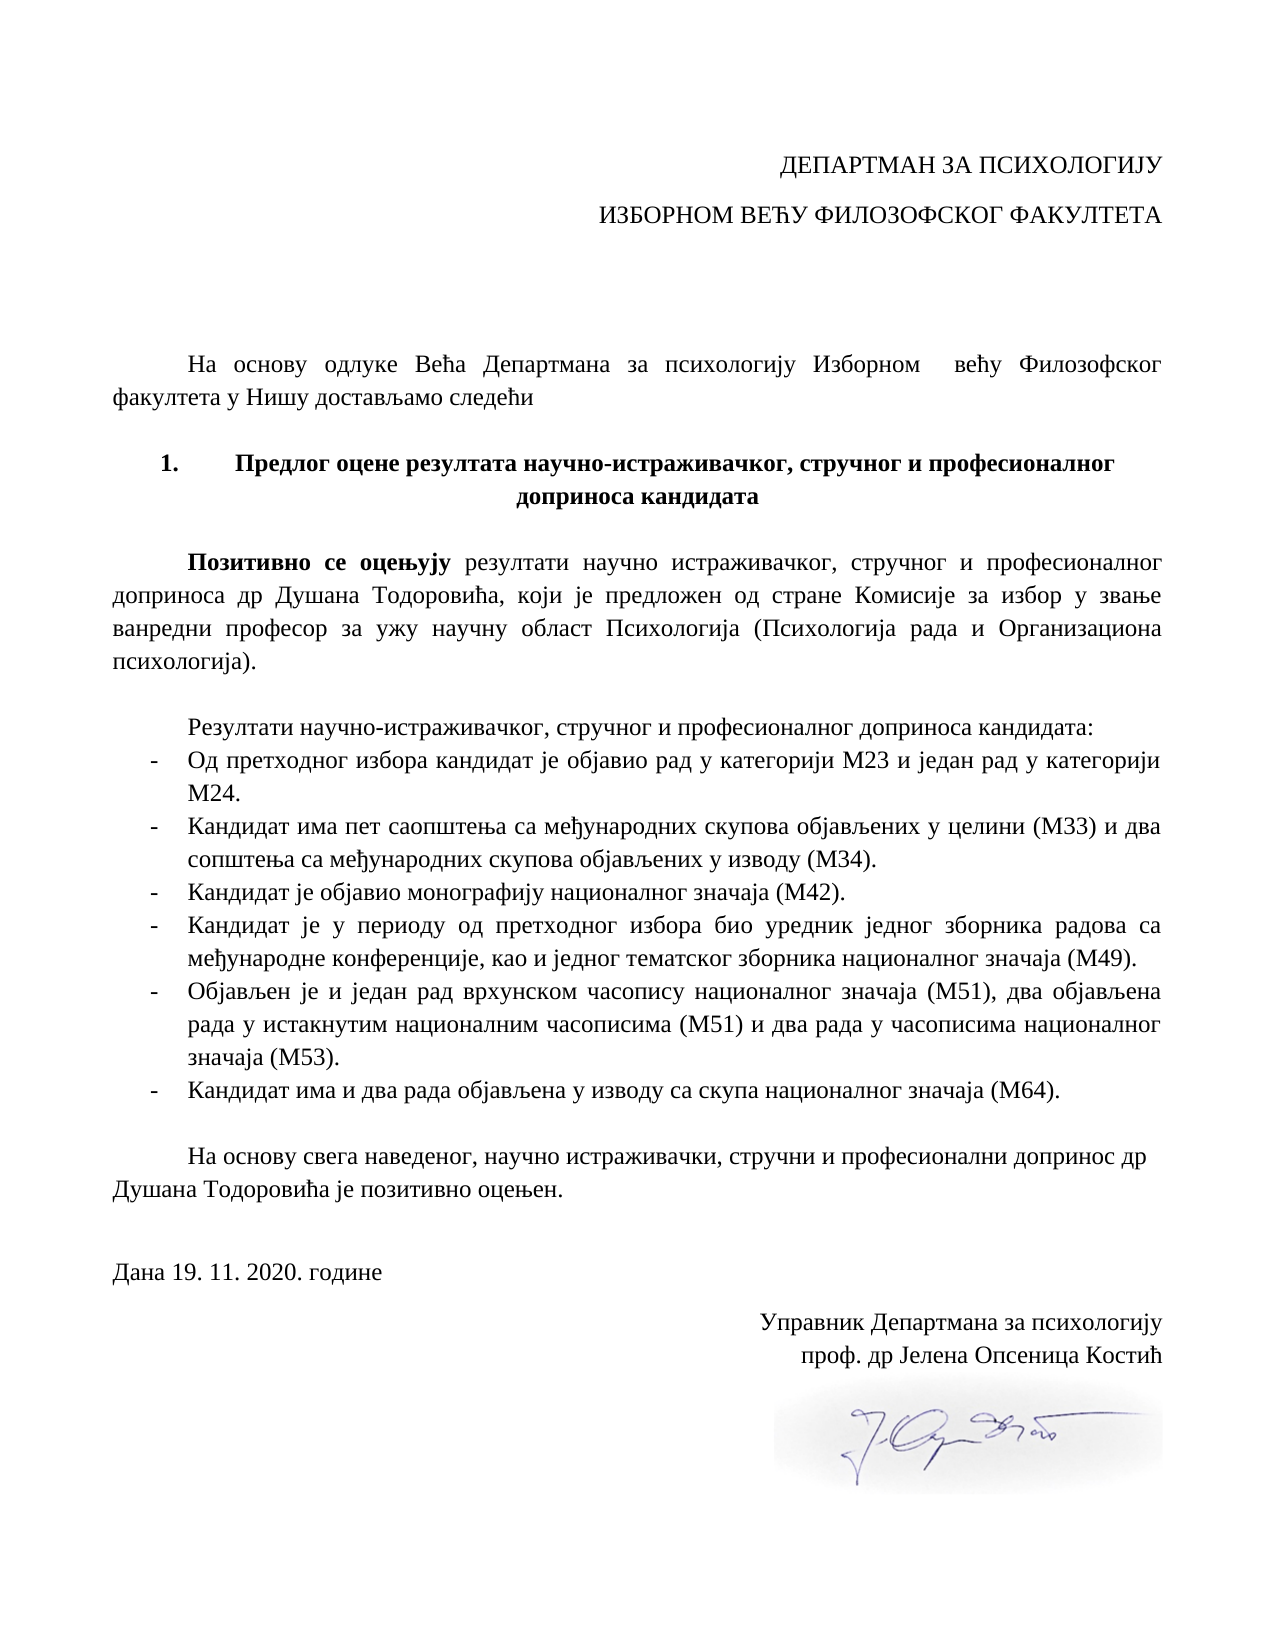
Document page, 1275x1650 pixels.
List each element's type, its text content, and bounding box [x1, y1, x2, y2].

text Позитивно се оцењују резултати научно истраживачког, стручног и професионалног доприноса др Душана Тодоровића, који је предложен од стране Комисије за избор у звање ванредни професор за ужу научну област Психологија (Психологија рада и Организациона психологија). [112, 547, 1162, 675]
text На основу свега наведеног, научно истраживачки, стручни и професионални допринос др Душана Тодоровића је позитивно оцењен. [112, 1141, 1162, 1203]
text Упрaвник Дeпaртмана зa психoлoгиjу [112, 1307, 1162, 1335]
text 1. Предлог оцене резултата научно-истраживачког, стручног и професионалног доприноса кандидата [112, 448, 1162, 509]
text На основу одлуке Већа Департмана за психологију Изборном већу Филозофског факултета у Нишу достављамо следећи [112, 349, 1162, 411]
text проф. др Јелена Опсеница Костић [112, 1340, 1162, 1368]
list Од претходног избора кандидат је објавио рад у категорији М23 и један рад у категорији М24. [150, 745, 1162, 807]
list Кандидат је у периоду од претходног избора био уредник једног зборника радова са међународне конференције, као и једног тематског зборника националног значаја (М49). [150, 910, 1162, 972]
text ИЗБОРНОМ ВЕЋУ ФИЛОЗОФСКОГ ФАКУЛТЕТА [112, 200, 1162, 228]
text Дана 19. 11. 2020. године [112, 1257, 1162, 1286]
picture [773, 1372, 1163, 1495]
list Кандидат има пет саопштења са међународних скупова објављених у целини (М33) и два сопштења са међународних скупова објављених у изводу (М34). [150, 811, 1162, 873]
list Објављен је и један рад врхунском часопису националног значаја (М51), два објављена рада у истакнутим националним часописима (М51) и два рада у часописима националног значаја (М53). [150, 976, 1162, 1071]
text ДЕПАРТМАН ЗА ПСИХОЛОГИЈУ [112, 150, 1162, 179]
text Резултати научно-истраживачког, стручног и професионалног доприноса кандидата: [112, 712, 1162, 741]
list Кандидат има и два рада објављена у изводу са скупа националног значаја (М64). [150, 1075, 1162, 1104]
list Кандидат је објавио монографију националног значаја (М42). [150, 877, 1162, 906]
